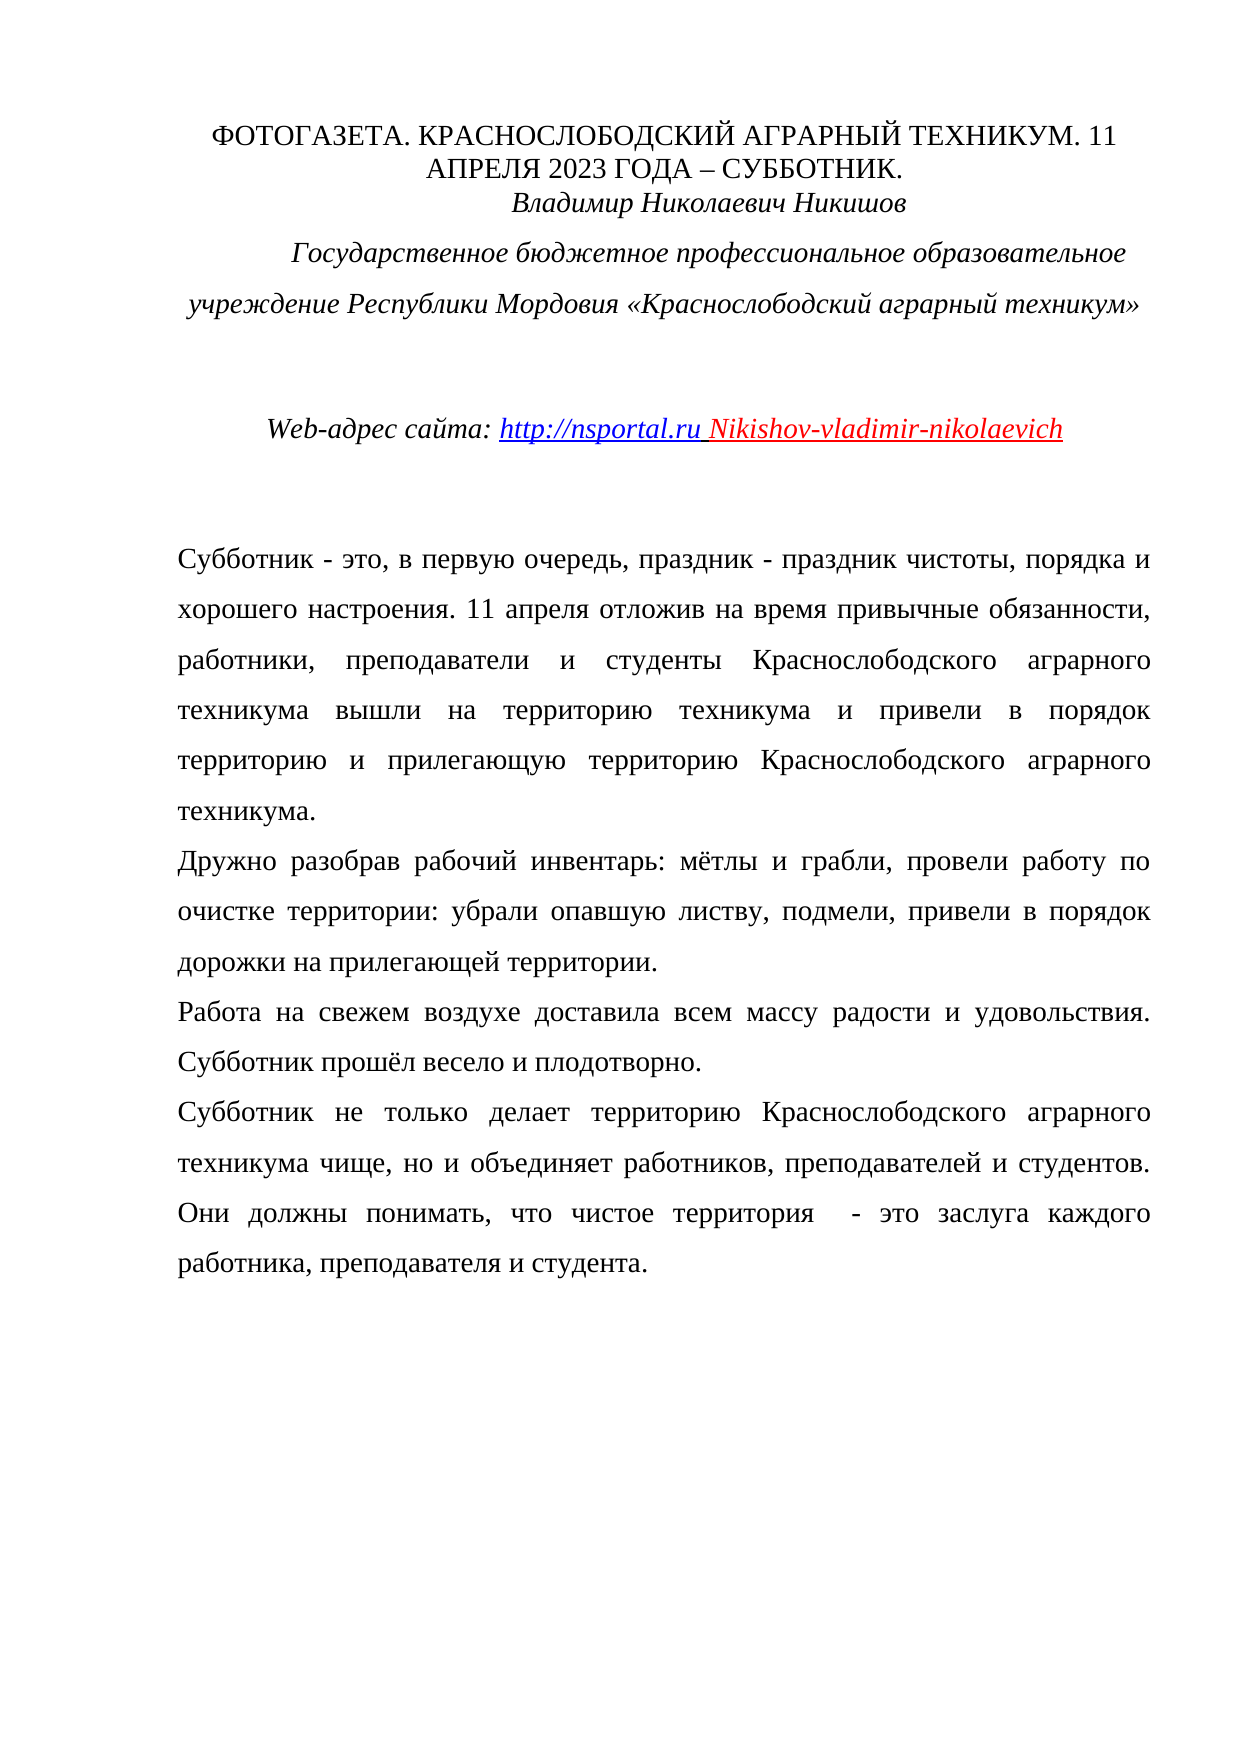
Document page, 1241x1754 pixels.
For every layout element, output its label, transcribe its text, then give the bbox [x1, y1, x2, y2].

text Субботник - это, в первую очередь, праздник - праздник чистоты, порядка и хорошего настроения. 11 апреля отложив на время привычные обязанности, работники, преподаватели и студенты Краснослободского аграрного техникума вышли на территорию техникума и привели в порядок территорию и прилегающую территорию Краснослободского аграрного техникума. [177, 541, 1152, 826]
text ФОТОГАЗЕТА. КРАСНОСЛОБОДСКИЙ АГРАРНЫЙ ТЕХНИКУМ. 11 АПРЕЛЯ 2023 ГОДА – СУББОТНИК. [177, 118, 1152, 185]
text Владимир Николаевич Никишов [177, 185, 1152, 219]
text Субботник не только делает территорию Краснослободского аграрного техникума чище, но и объединяет работников, преподавателей и студентов. Они должны понимать, что чистое территория - это заслуга каждого работника, преподавателя и студента. [177, 1094, 1152, 1279]
text Дружно разобрав рабочий инвентарь: мётлы и грабли, провели работу по очистке территории: убрали опавшую листву, подмели, привели в порядок дорожки на прилегающей территории. [177, 843, 1152, 977]
text Государственное бюджетное профессиональное образовательное учреждение Республики Мордовия «Краснослободский аграрный техникум» [177, 236, 1152, 319]
text Работа на свежем воздухе доставила всем массу радости и удовольствия. Субботник прошёл весело и плодотворно. [177, 994, 1152, 1078]
text Web-адрес сайта: http://nsportal.ru Nikishov-vladimir-nikolaevich [179, 411, 1152, 445]
